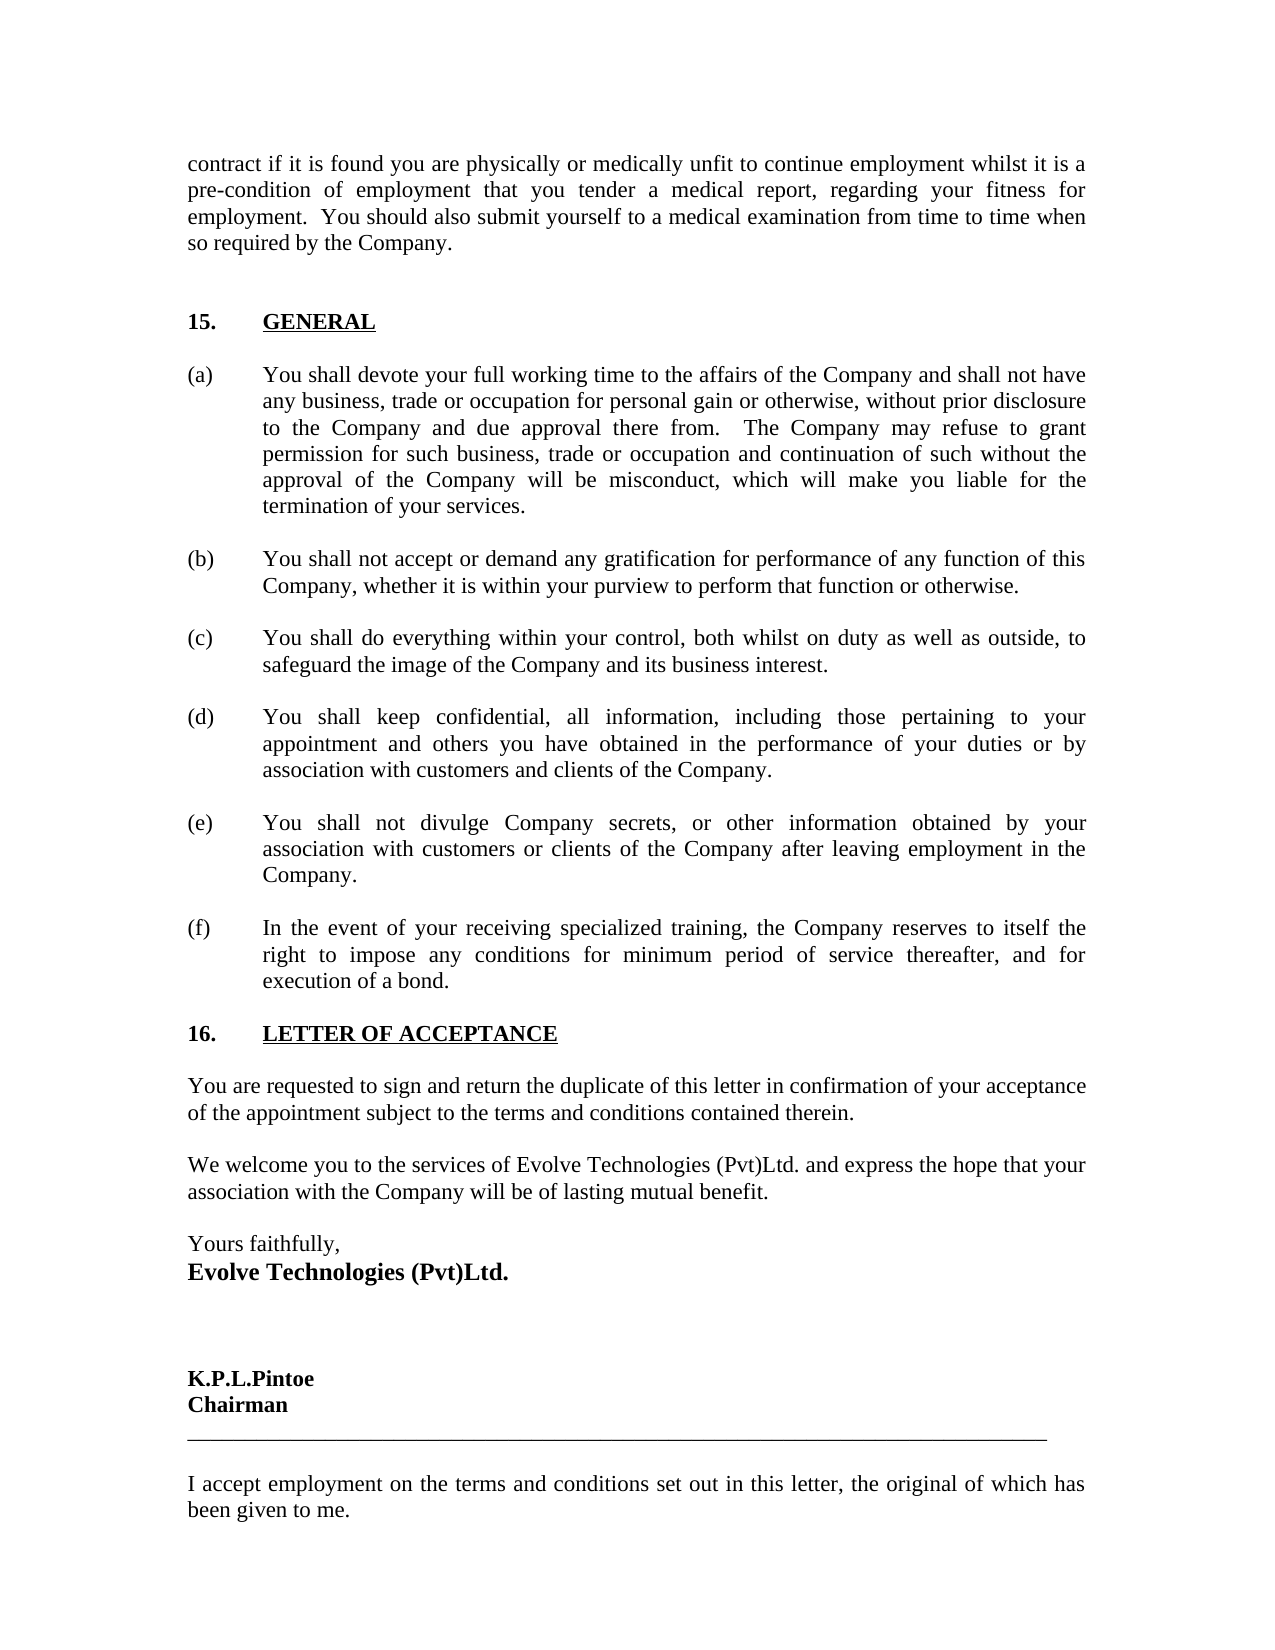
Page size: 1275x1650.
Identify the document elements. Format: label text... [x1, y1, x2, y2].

text (b) You shall not accept or demand any gratification for performance of any function of this Company, whether it is within your purview to perform that function or otherwise. [187, 545, 1087, 598]
text Yours faithfully, [187, 1231, 1087, 1257]
text Chairman [187, 1391, 1087, 1417]
text (d) You shall keep confidential, all information, including those pertaining to your appointment and others you have obtained in the performance of your duties or by association with customers and clients of the Company. [187, 703, 1087, 782]
text 15. GENERAL [187, 308, 1087, 334]
text (a) You shall devote your full working time to the affairs of the Company and shall not have any business, trade or occupation for personal gain or otherwise, without prior disclosure to the Company and due approval there from. The Company may refuse to grant permission for such business, trade or occupation and continuation of such without the approval of the Company will be misconduct, which will make you liable for the termination of your services. [187, 361, 1087, 519]
text ___________________________________________________________________________ [187, 1417, 1087, 1444]
text Evolve Technologies (Pvt)Ltd. [187, 1257, 1087, 1286]
text K.P.L.Pintoe [187, 1365, 1087, 1391]
text I accept employment on the terms and conditions set out in this letter, the original of which has been given to me. [187, 1470, 1087, 1523]
text (c) You shall do everything within your control, both whilst on duty as well as outside, to safeguard the image of the Company and its business interest. [187, 624, 1087, 677]
text We welcome you to the services of Evolve Technologies (Pvt)Ltd. and express the hope that your association with the Company will be of lasting mutual benefit. [187, 1151, 1087, 1204]
text 16. LETTER OF ACCEPTANCE [187, 1020, 1087, 1046]
text You are requested to sign and return the duplicate of this letter in confirmation of your acceptance of the appointment subject to the terms and conditions contained therein. [187, 1072, 1087, 1125]
text contract if it is found you are physically or medically unfit to continue employment whilst it is a pre-condition of employment that you tender a medical report, regarding your fitness for employment. You should also submit yourself to a medical examination from time to time when so required by the Company. [187, 150, 1087, 255]
text (e) You shall not divulge Company secrets, or other information obtained by your association with customers or clients of the Company after leaving employment in the Company. [187, 809, 1087, 888]
text (f) In the event of your receiving specialized training, the Company reserves to itself the right to impose any conditions for minimum period of service thereafter, and for execution of a bond. [187, 914, 1087, 993]
